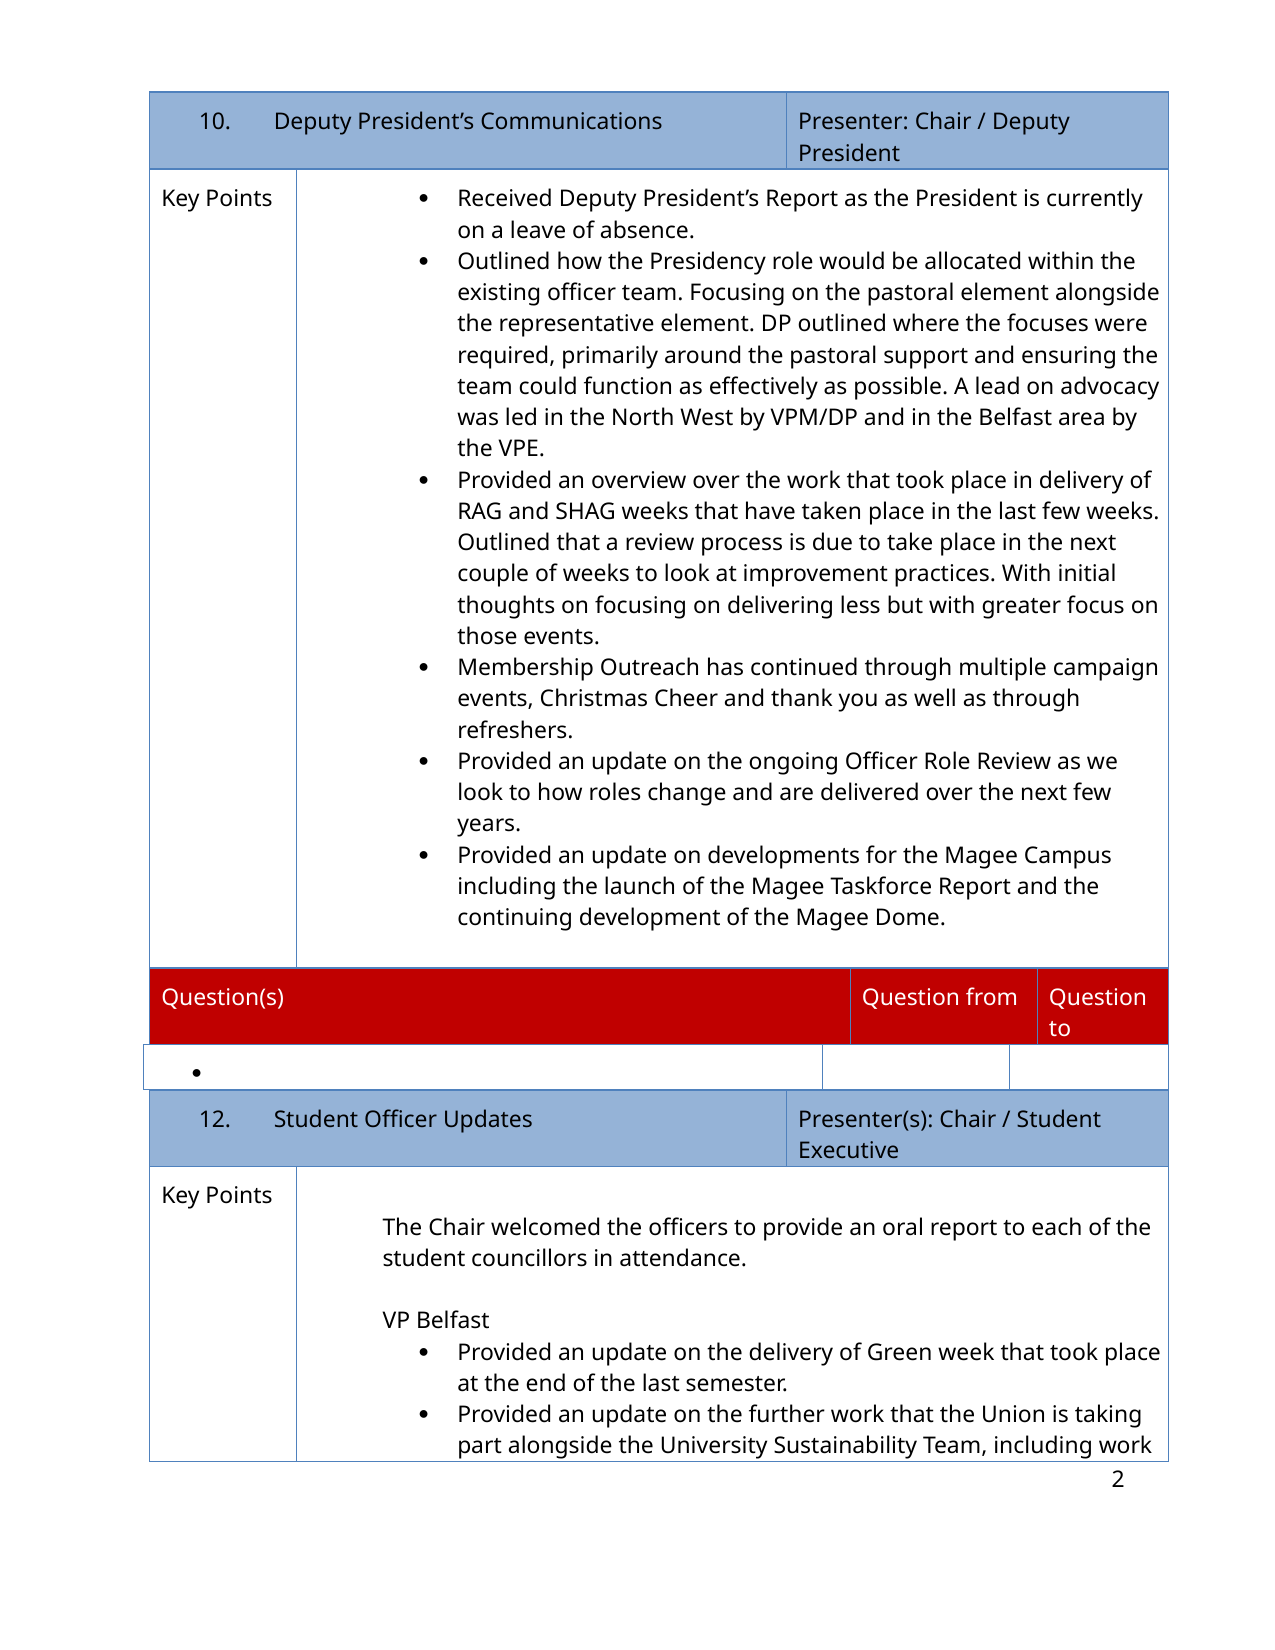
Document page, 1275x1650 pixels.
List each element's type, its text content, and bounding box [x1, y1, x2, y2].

table_cell Deputy President’s Communications [150, 93, 786, 168]
table_cell Question(s) [150, 969, 850, 1044]
table_cell Received Deputy President’s Report as the President is currently on a leave of absence. Outlined how the Presidency role would be allocated within the existing officer team. Focusing on the pastoral element alongside the representative element. DP outlined where the focuses were required, primarily around the pastoral support and ensuring the team could function as effectively as possible. A lead on advocacy was led in the North West by VPM/DP and in the Belfast area by the VPE. Provided an overview over the work that took place in delivery of RAG and SHAG weeks that have taken place in the last few weeks. Outlined that a review process is due to take place in the next couple of weeks to look at improvement practices. With initial thoughts on focusing on delivering less but with greater focus on those events. Membership Outreach has continued through multiple campaign events, Christmas Cheer and thank you as well as through refreshers. Provided an update on the ongoing Officer Role Review as we look to how roles change and are delivered over the next few years. Provided an update on developments for the Magee Campus including the launch of the Magee Taskforce Report and the continuing development of the Magee Dome. [297, 170, 1168, 967]
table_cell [297, 1167, 1168, 1461]
table_cell Question to [1038, 969, 1168, 1044]
table_cell [1010, 1045, 1168, 1089]
table_cell Question from [851, 969, 1037, 1044]
table_cell [144, 1045, 822, 1089]
table_cell Student Officer Updates [150, 1091, 786, 1166]
table_cell Presenter(s): Chair / Student Executive [787, 1091, 1168, 1166]
table_cell Presenter: Chair / Deputy President [787, 93, 1168, 168]
table_cell Key Points [150, 1167, 296, 1461]
table_cell Key Points [150, 170, 296, 967]
table_cell [823, 1045, 1009, 1089]
